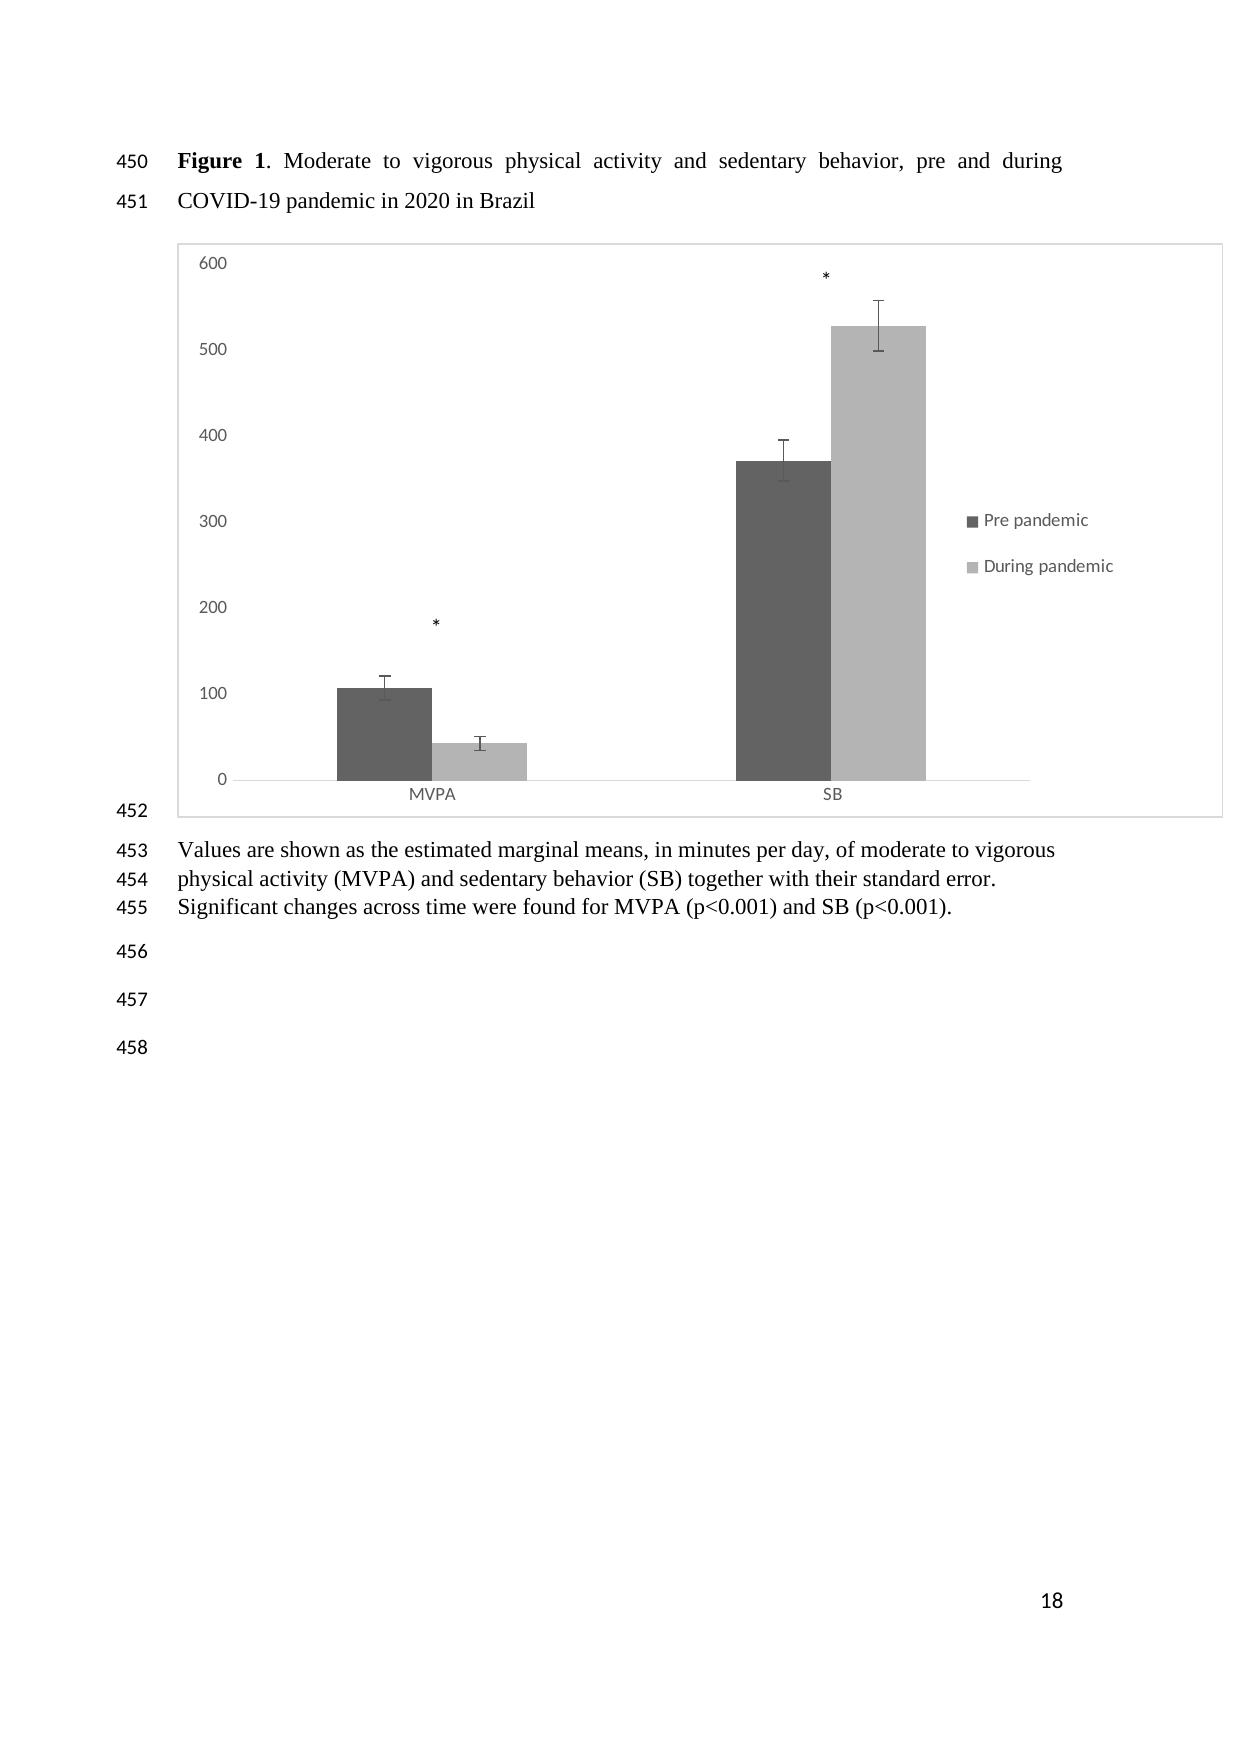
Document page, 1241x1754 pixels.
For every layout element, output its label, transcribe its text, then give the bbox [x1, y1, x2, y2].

text Values are shown as the estimated marginal means, in minutes per day, of moderate to vigorous physical activity (MVPA) and sedentary behavior (SB) together with their standard error. Significant changes across time were found for MVPA (p<0.001) and SB (p<0.001). [177, 837, 1063, 920]
text Figure 1. Moderate to vigorous physical activity and sedentary behavior, pre and during COVID-19 pandemic in 2020 in Brazil [177, 148, 1063, 213]
